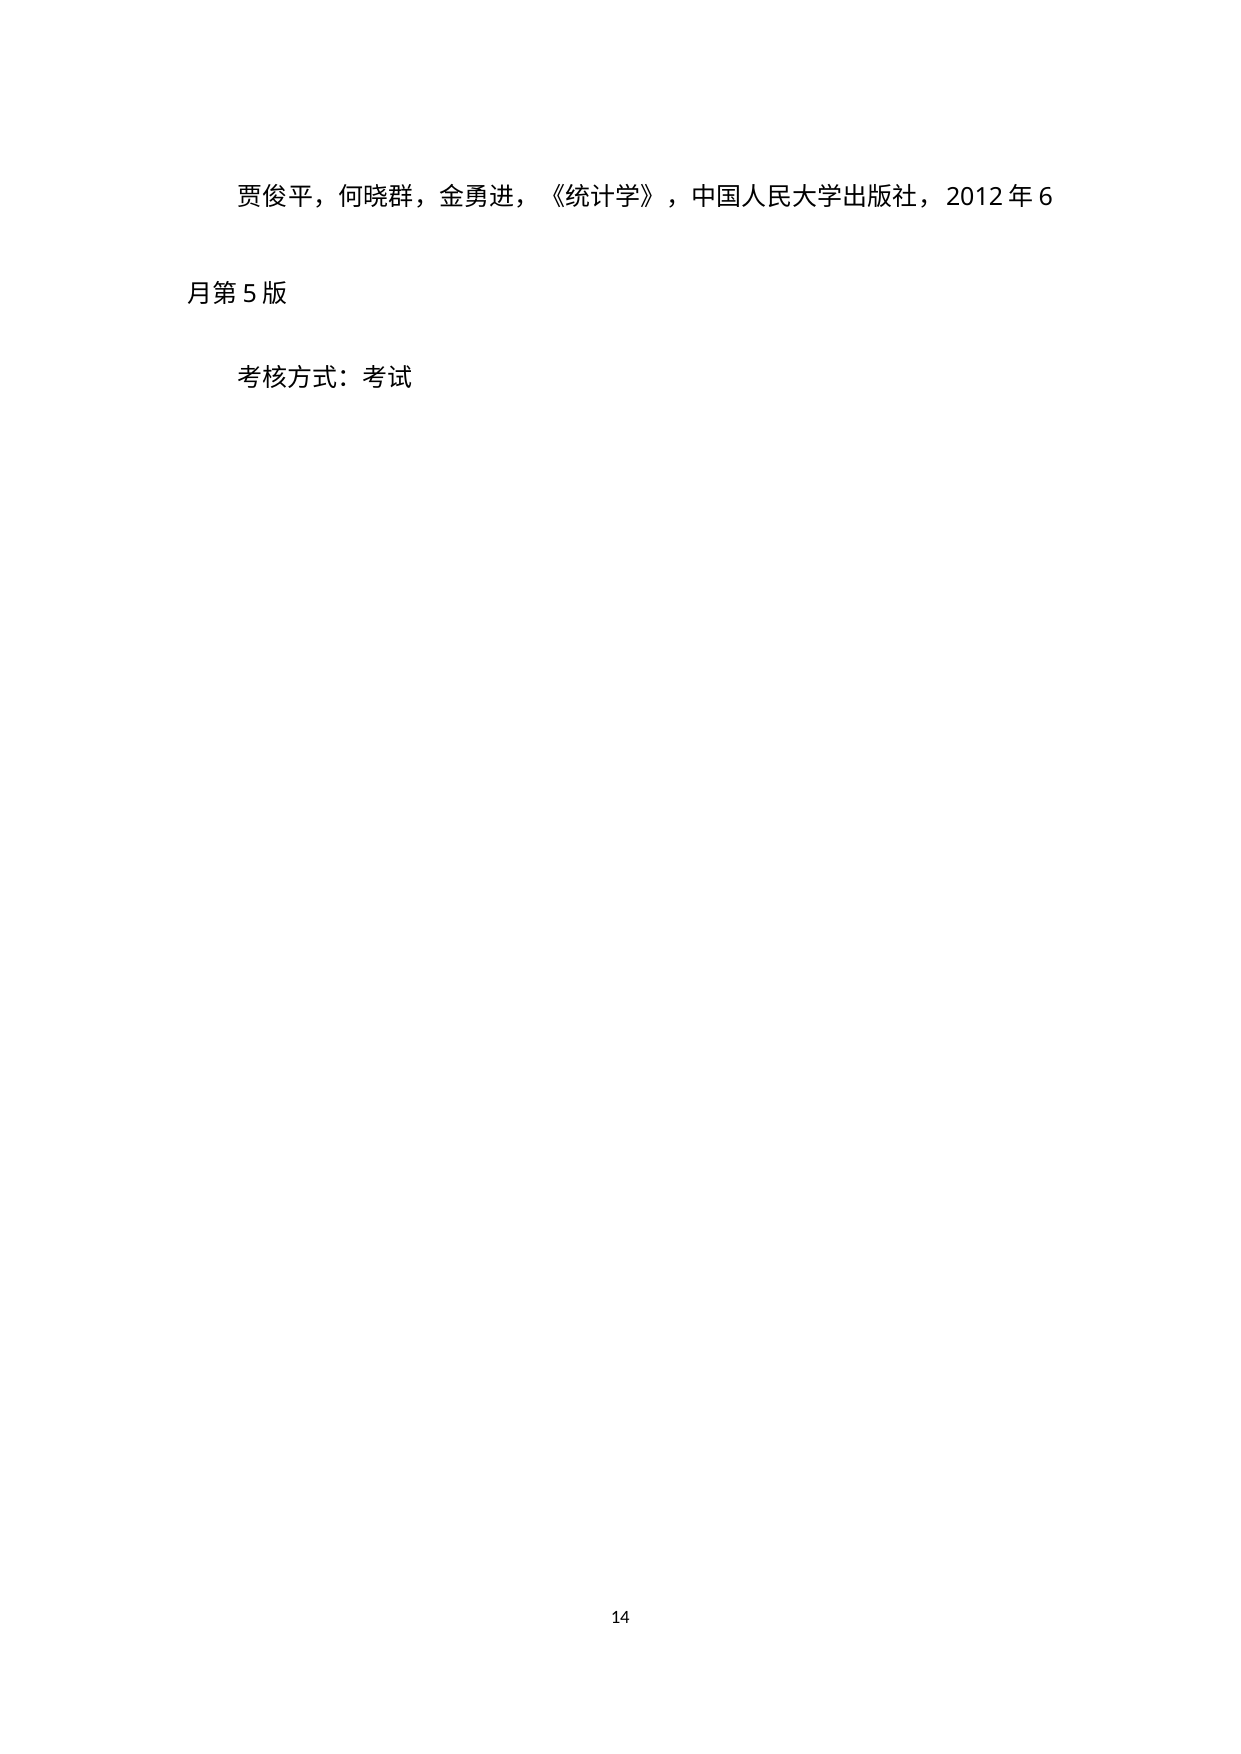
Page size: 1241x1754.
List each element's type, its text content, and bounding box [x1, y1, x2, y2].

text 考核方式：考试 [187, 343, 1053, 408]
text 贾俊平，何晓群，金勇进，《统计学》，中国人民大学出版社，2012年6月第5版 [187, 162, 1053, 324]
